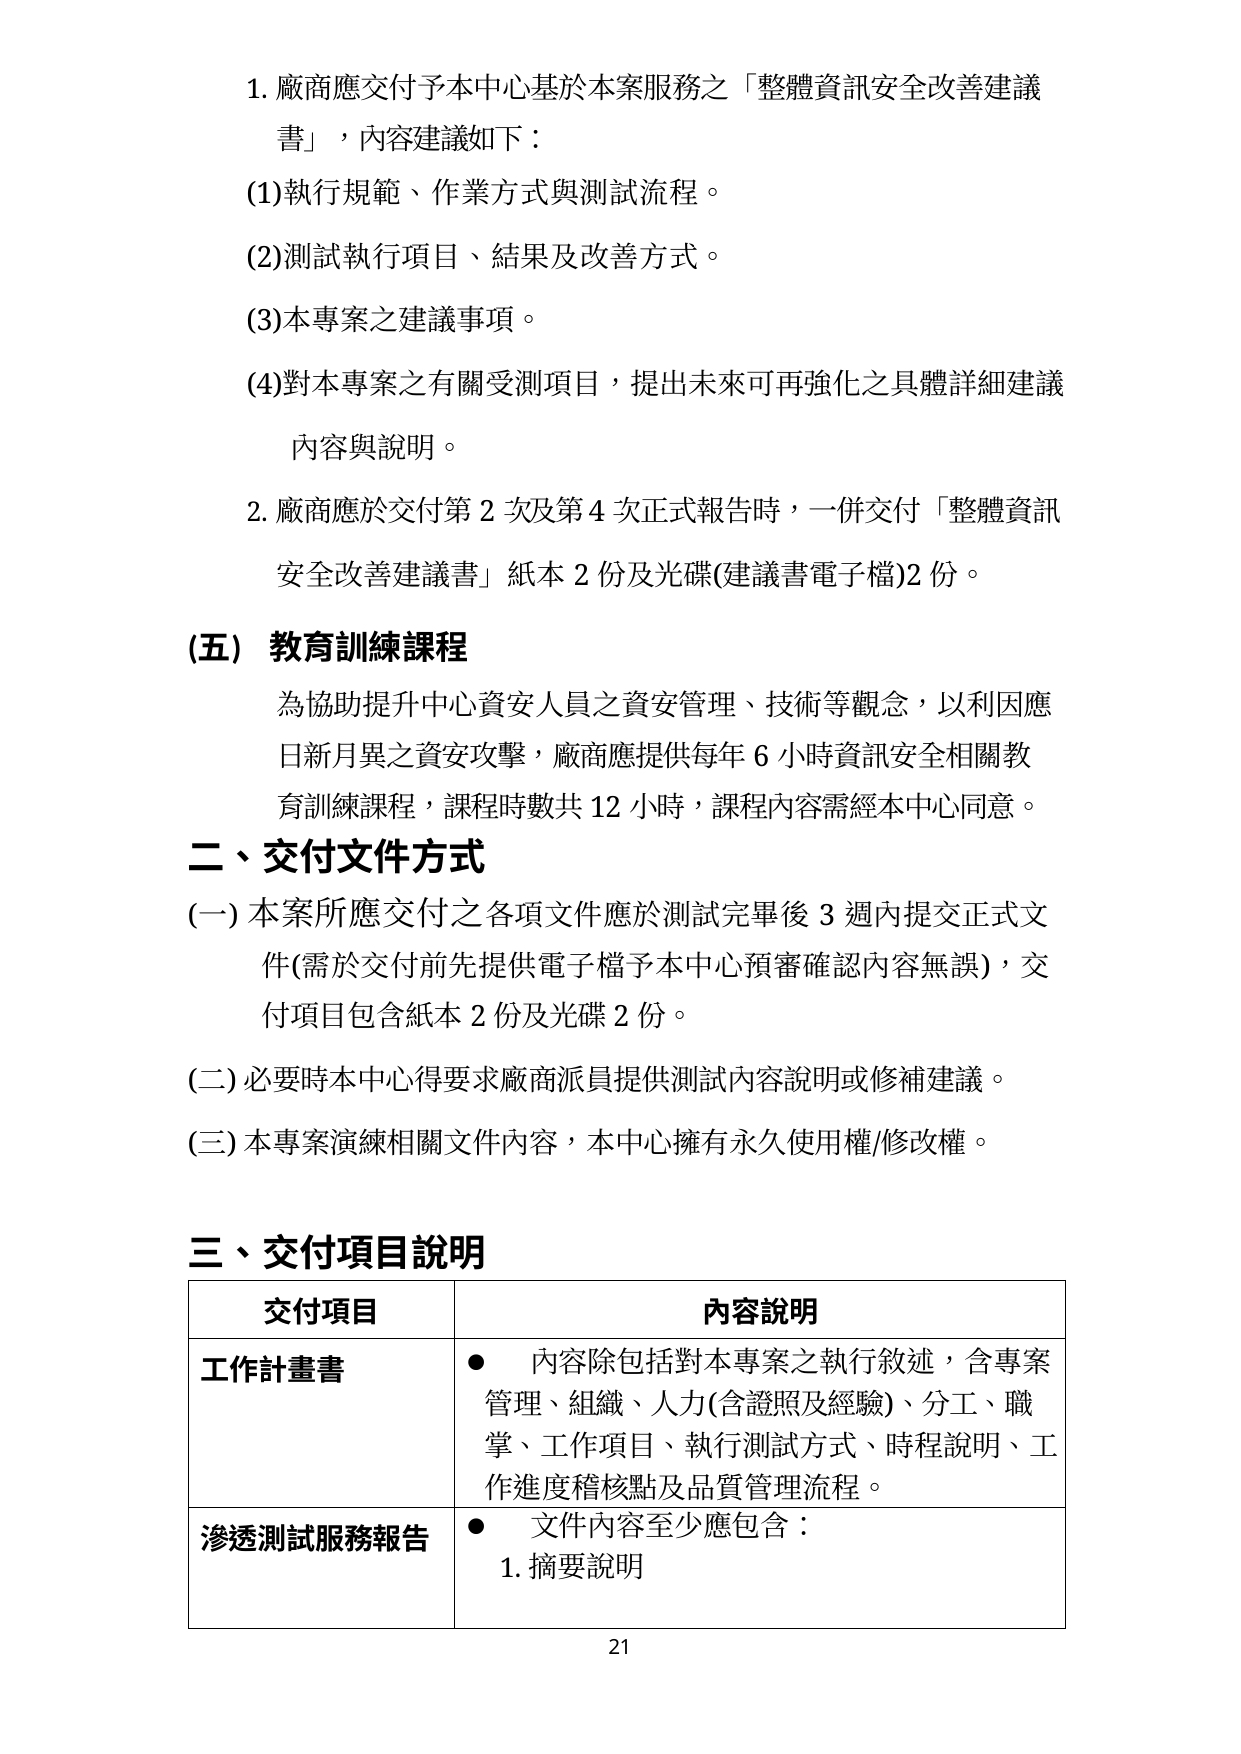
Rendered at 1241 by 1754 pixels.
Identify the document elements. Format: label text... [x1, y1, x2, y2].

text (1)執行規範、作業方式與測試流程。 (2)測試執行項目、結果及改善方式。 (3)本專案之建議事項。 [246, 170, 728, 339]
subtitle 二、交付文件方式 [187, 827, 1093, 881]
table_header 內容說明 [455, 1281, 1065, 1338]
table_cell 內容除包括對本專案之執行敘述，含專案管理、組織、人力(含證照及經驗)、分工、職掌、工作項目、執行測試方式、時程說明、工作進度稽核點及品質管理流程。 [455, 1339, 1065, 1507]
text (二) 必要時本中心得要求廠商派員提供測試內容說明或修補建議。 [187, 1057, 1093, 1099]
text (4)對本專案之有關受測項目，提出未來可再強化之具體詳細建議內容與說明。 [246, 361, 1088, 466]
subtitle (五) 教育訓練課程 [187, 616, 1093, 671]
list 廠商應於交付第 2 次及第 4 次正式報告時，一併交付「整體資訊安全改善建議書」紙本 2 份及光碟(建議書電子檔)2 份。 [246, 488, 1088, 594]
table_cell 工作計畫書 [189, 1339, 454, 1507]
text (一) 本案所應交付之各項文件應於測試完畢後 3 週內提交正式文件(需於交付前先提供電子檔予本中心預審確認內容無誤)，交付項目包含紙本 2 份及光碟 2 份。 [187, 887, 1050, 1035]
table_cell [455, 1508, 1065, 1627]
text 為協助提升中心資安人員之資安管理、技術等觀念，以利因應日新月異之資安攻擊，廠商應提供每年 6 小時資訊安全相關教 [276, 682, 1054, 775]
text (三) 本專案演練相關文件內容，本中心擁有永久使用權/修改權。 [187, 1120, 1093, 1162]
list 廠商應交付予本中心基於本案服務之「整體資訊安全改善建議書」，內容建議如下： [246, 64, 1053, 157]
text 育訓練課程，課程時數共 12 小時，課程內容需經本中心同意。 [276, 784, 1093, 826]
table_header 交付項目 [189, 1281, 454, 1338]
subtitle 三、交付項目說明 [187, 1223, 1093, 1277]
table_cell 滲透測試服務報告 [189, 1508, 454, 1627]
